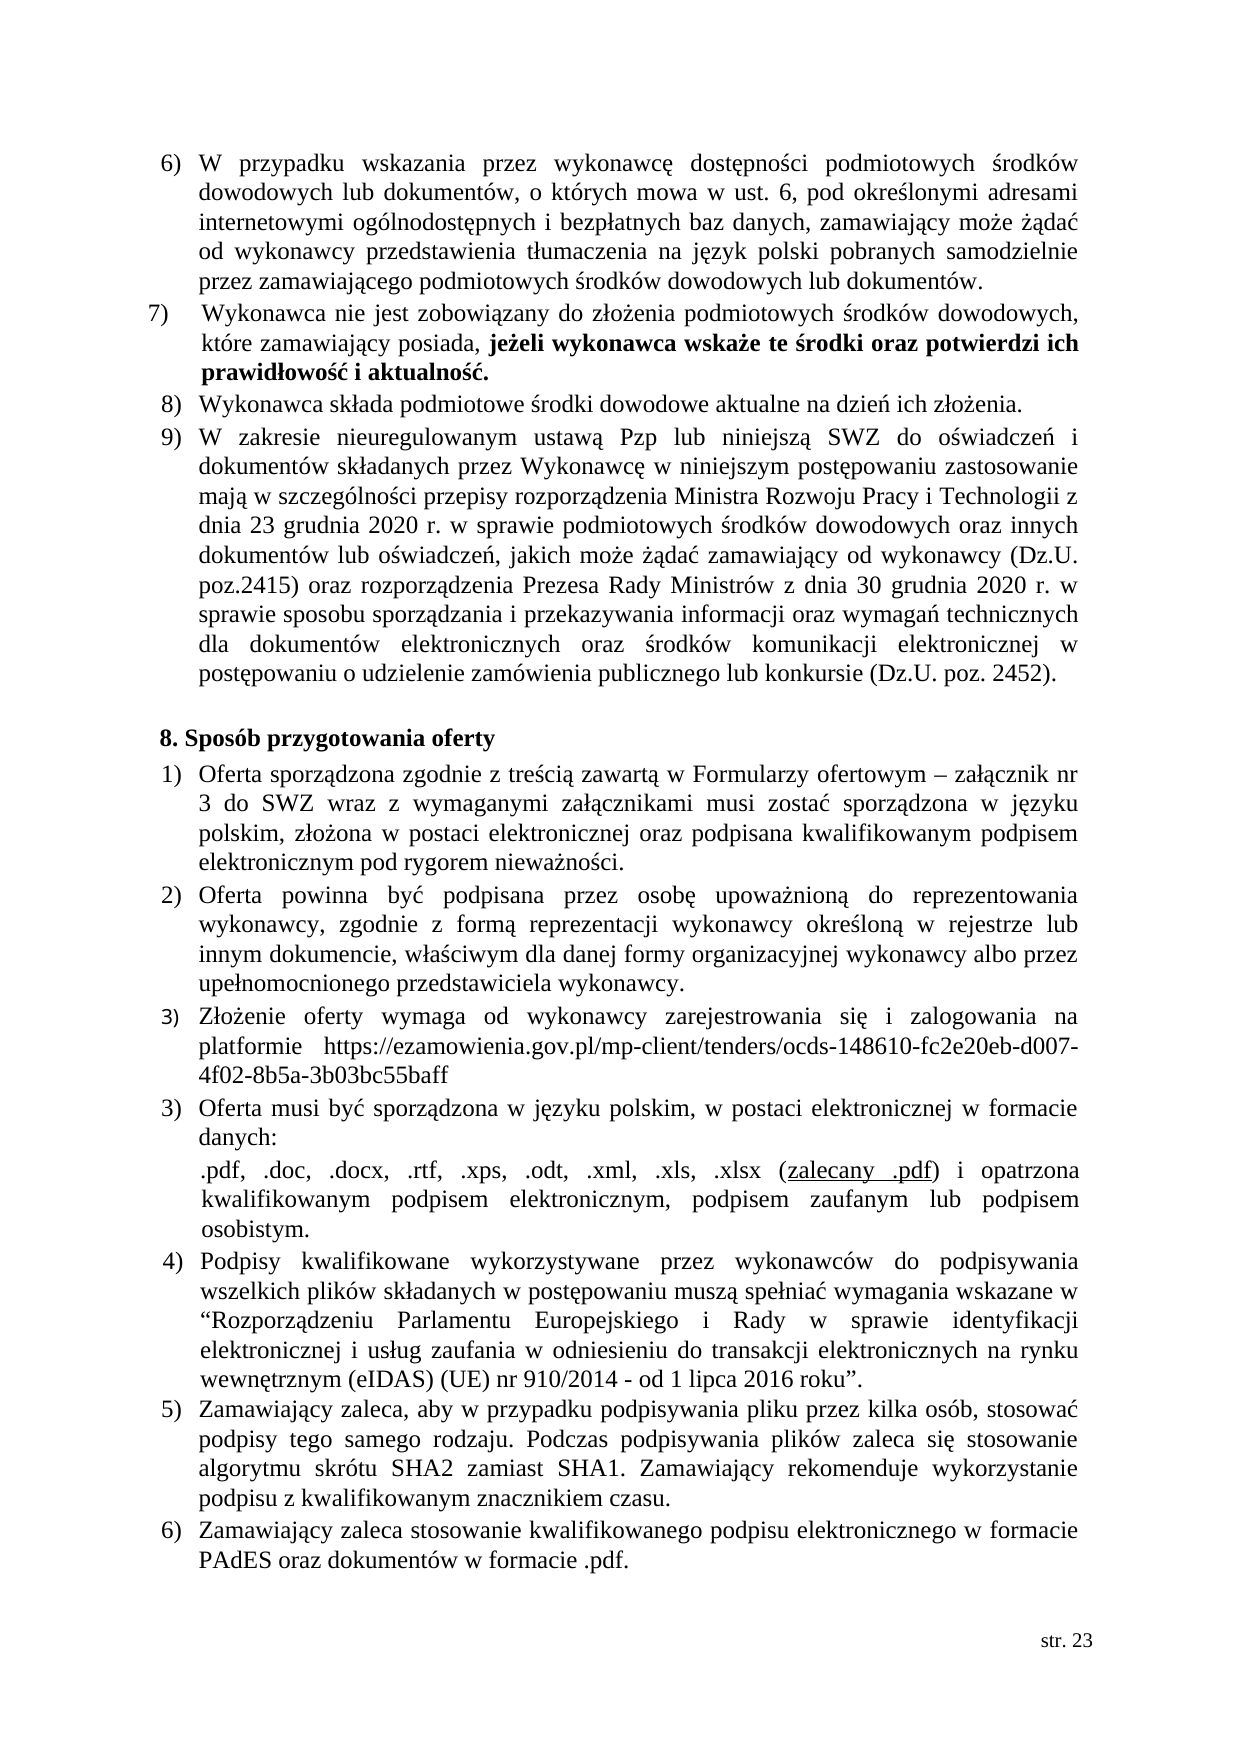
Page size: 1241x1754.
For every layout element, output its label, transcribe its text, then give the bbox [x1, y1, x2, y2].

list Oferta powinna być podpisana przez osobę upoważnioną do reprezentowania wykonawcy, zgodnie z formą reprezentacji wykonawcy określoną w rejestrze lub innym dokumencie, właściwym dla danej formy organizacyjnej wykonawcy albo przez upełnomocnionego przedstawiciela wykonawcy. [161, 880, 1079, 997]
list Oferta musi być sporządzona w języku polskim, w postaci elektronicznej w formacie danych: [161, 1093, 1079, 1151]
list Zamawiający zaleca, aby w przypadku podpisywania pliku przez kilka osób, stosować podpisy tego samego rodzaju. Podczas podpisywania plików zaleca się stosowanie algorytmu skrótu SHA2 zamiast SHA1. Zamawiający rekomenduje wykorzystanie podpisu z kwalifikowanym znacznikiem czasu. [161, 1394, 1079, 1512]
list Wykonawca składa podmiotowe środki dowodowe aktualne na dzień ich złożenia. [161, 389, 1079, 418]
text 8. Sposób przygotowania oferty [159, 723, 1093, 752]
list W zakresie nieuregulowanym ustawą Pzp lub niniejszą SWZ do oświadczeń i dokumentów składanych przez Wykonawcę w niniejszym postępowaniu zastosowanie mają w szczególności przepisy rozporządzenia Ministra Rozwoju Pracy i Technologii z dnia 23 grudnia 2020 r. w sprawie podmiotowych środków dowodowych oraz innych dokumentów lub oświadczeń, jakich może żądać zamawiający od wykonawcy (Dz.U. poz.2415) oraz rozporządzenia Prezesa Rady Ministrów z dnia 30 grudnia 2020 r. w sprawie sposobu sporządzania i przekazywania informacji oraz wymagań technicznych dla dokumentów elektronicznych oraz środków komunikacji elektronicznej w postępowaniu o udzielenie zamówienia publicznego lub konkursie (Dz.U. poz. 2452). [161, 422, 1079, 687]
list Wykonawca nie jest zobowiązany do złożenia podmiotowych środków dowodowych, które zamawiający posiada, jeżeli wykonawca wskaże te środki oraz potwierdzi ich prawidłowość i aktualność. [148, 298, 1080, 386]
list Oferta sporządzona zgodnie z treścią zawartą w Formularzy ofertowym – załącznik nr 3 do SWZ wraz z wymaganymi załącznikami musi zostać sporządzona w języku polskim, złożona w postaci elektronicznej oraz podpisana kwalifikowanym podpisem elektronicznym pod rygorem nieważności. [161, 759, 1079, 876]
list Złożenie oferty wymaga od wykonawcy zarejestrowania się i zalogowania na platformie https://ezamowienia.gov.pl/mp-client/tenders/ocds-148610-fc2e20eb-d007-4f02-8b5a-3b03bc55baff [161, 1001, 1079, 1089]
list W przypadku wskazania przez wykonawcę dostępności podmiotowych środków dowodowych lub dokumentów, o których mowa w ust. 6, pod określonymi adresami internetowymi ogólnodostępnych i bezpłatnych baz danych, zamawiający może żądać od wykonawcy przedstawienia tłumaczenia na język polski pobranych samodzielnie przez zamawiającego podmiotowych środków dowodowych lub dokumentów. [160, 148, 1079, 295]
text .pdf, .doc, .docx, .rtf, .xps, .odt, .xml, .xls, .xlsx (zalecany .pdf) i opatrzona kwalifikowanym podpisem elektronicznym, podpisem zaufanym lub podpisem osobistym. [200, 1155, 1080, 1243]
list Podpisy kwalifikowane wykorzystywane przez wykonawców do podpisywania wszelkich plików składanych w postępowaniu muszą spełniać wymagania wskazane w “Rozporządzeniu Parlamentu Europejskiego i Rady w sprawie identyfikacji elektronicznej i usług zaufania w odniesieniu do transakcji elektronicznych na rynku wewnętrznym (eIDAS) (UE) nr 910/2014 - od 1 lipca 2016 roku”. [162, 1246, 1079, 1393]
list Zamawiający zaleca stosowanie kwalifikowanego podpisu elektronicznego w formacie PAdES oraz dokumentów w formacie .pdf. [161, 1515, 1079, 1573]
